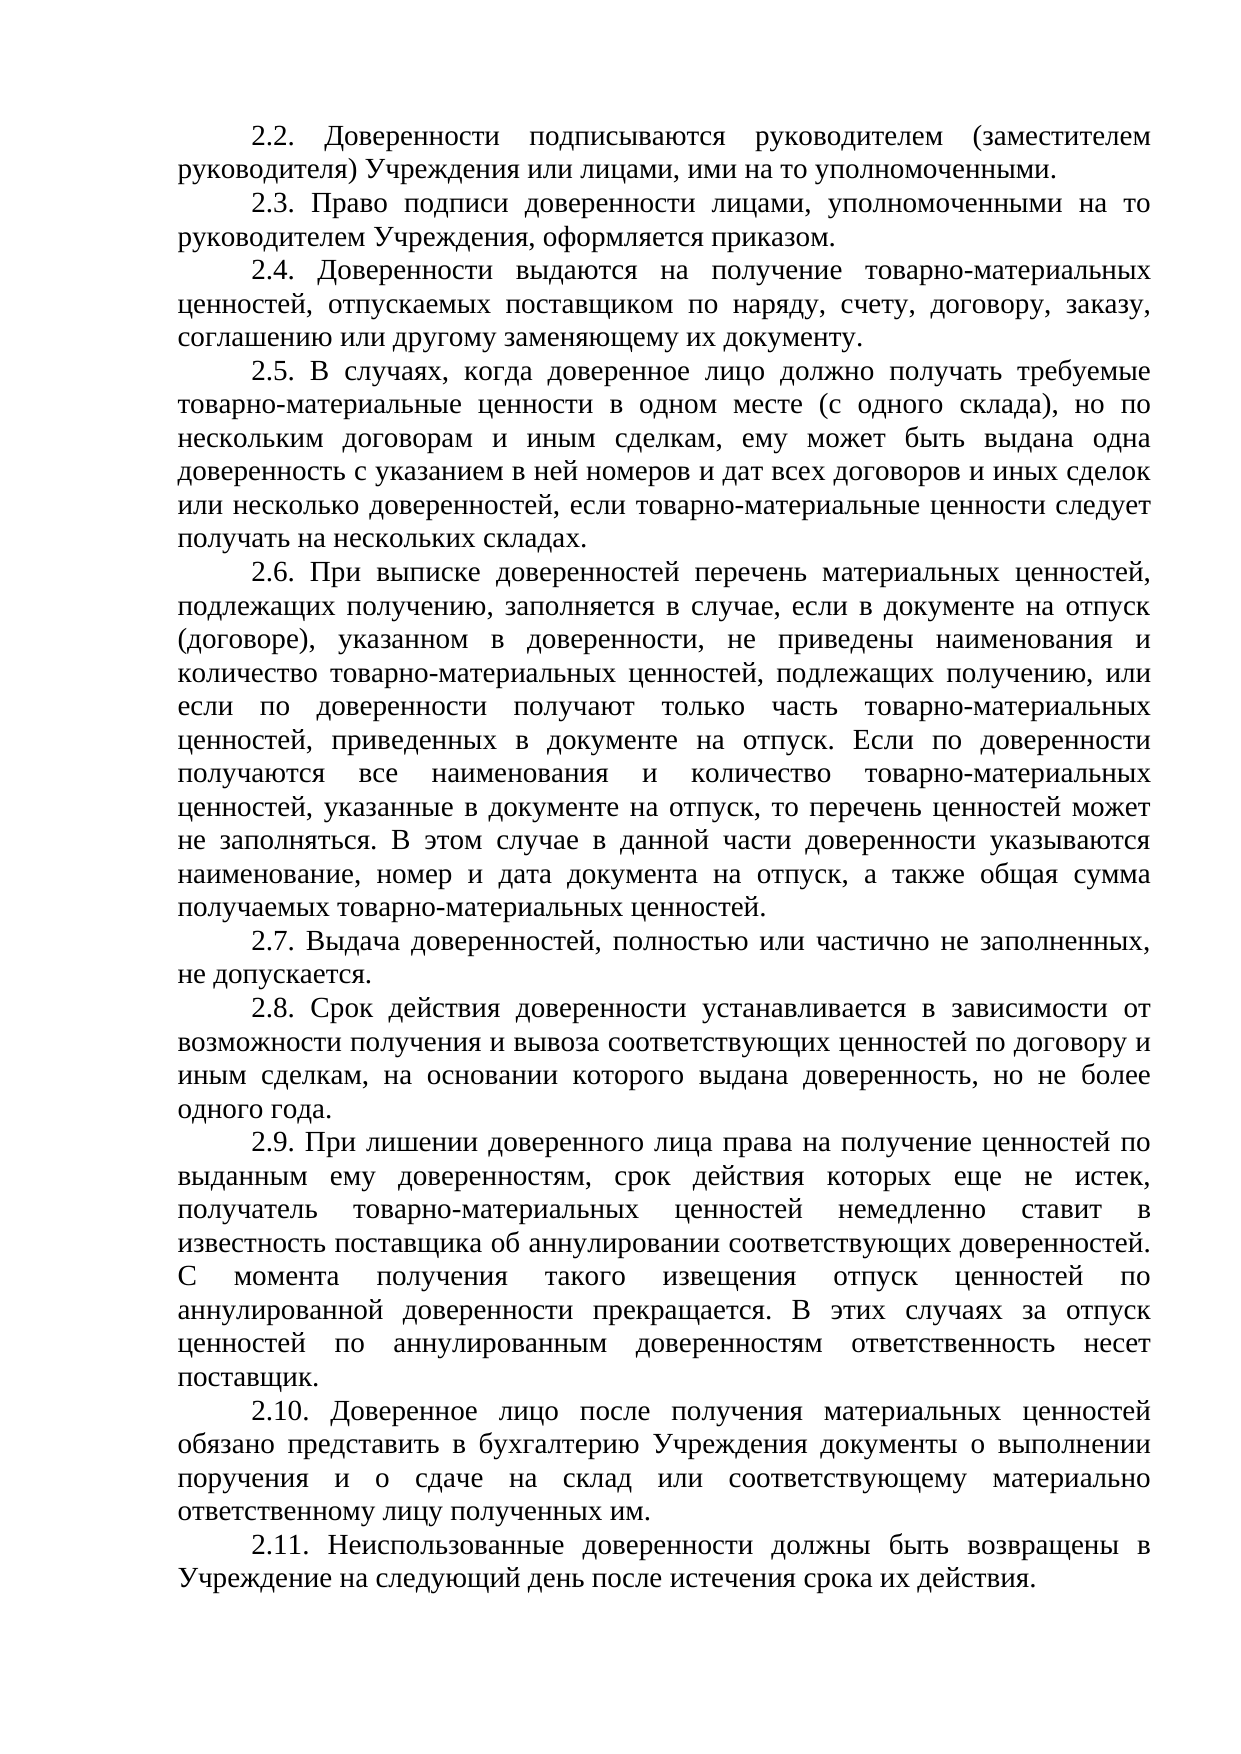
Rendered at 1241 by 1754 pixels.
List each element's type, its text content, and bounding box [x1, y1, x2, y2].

text 2.11. Неиспользованные доверенности должны быть возвращены в Учреждение на следующий день после истечения срока их действия. [177, 1527, 1152, 1594]
text 2.6. При выписке доверенностей перечень материальных ценностей, подлежащих получению, заполняется в случае, если в документе на отпуск (договоре), указанном в доверенности, не приведены наименования и количество товарно-материальных ценностей, подлежащих получению, или если по доверенности получают только часть товарно-материальных ценностей, приведенных в документе на отпуск. Если по доверенности получаются все наименования и количество товарно-материальных ценностей, указанные в документе на отпуск, то перечень ценностей может не заполняться. В этом случае в данной части доверенности указываются наименование, номер и дата документа на отпуск, а также общая сумма получаемых товарно-материальных ценностей. [177, 554, 1152, 923]
text 2.2. Доверенности подписываются руководителем (заместителем руководителя) Учреждения или лицами, ими на то уполномоченными. [177, 118, 1152, 185]
text 2.4. Доверенности выдаются на получение товарно-материальных ценностей, отпускаемых поставщиком по наряду, счету, договору, заказу, соглашению или другому заменяющему их документу. [177, 252, 1152, 353]
text 2.9. При лишении доверенного лица права на получение ценностей по выданным ему доверенностям, срок действия которых еще не истек, получатель товарно-материальных ценностей немедленно ставит в известность поставщика об аннулировании соответствующих доверенностей. С момента получения такого извещения отпуск ценностей по аннулированной доверенности прекращается. В этих случаях за отпуск ценностей по аннулированным доверенностям ответственность несет поставщик. [177, 1124, 1152, 1393]
text 2.7. Выдача доверенностей, полностью или частично не заполненных, не допускается. [177, 923, 1152, 990]
text 2.10. Доверенное лицо после получения материальных ценностей обязано представить в бухгалтерию Учреждения документы о выполнении поручения и о сдаче на склад или соответствующему материально ответственному лицу полученных им. [177, 1393, 1152, 1527]
text 2.8. Срок действия доверенности устанавливается в зависимости от возможности получения и вывоза соответствующих ценностей по договору и иным сделкам, на основании которого выдана доверенность, но не более одного года. [177, 990, 1152, 1124]
text 2.5. В случаях, когда доверенное лицо должно получать требуемые товарно-материальные ценности в одном месте (с одного склада), но по нескольким договорам и иным сделкам, ему может быть выдана одна доверенность с указанием в ней номеров и дат всех договоров и иных сделок или несколько доверенностей, если товарно-материальные ценности следует получать на нескольких складах. [177, 353, 1152, 554]
text 2.3. Право подписи доверенности лицами, уполномоченными на то руководителем Учреждения, оформляется приказом. [177, 185, 1152, 252]
